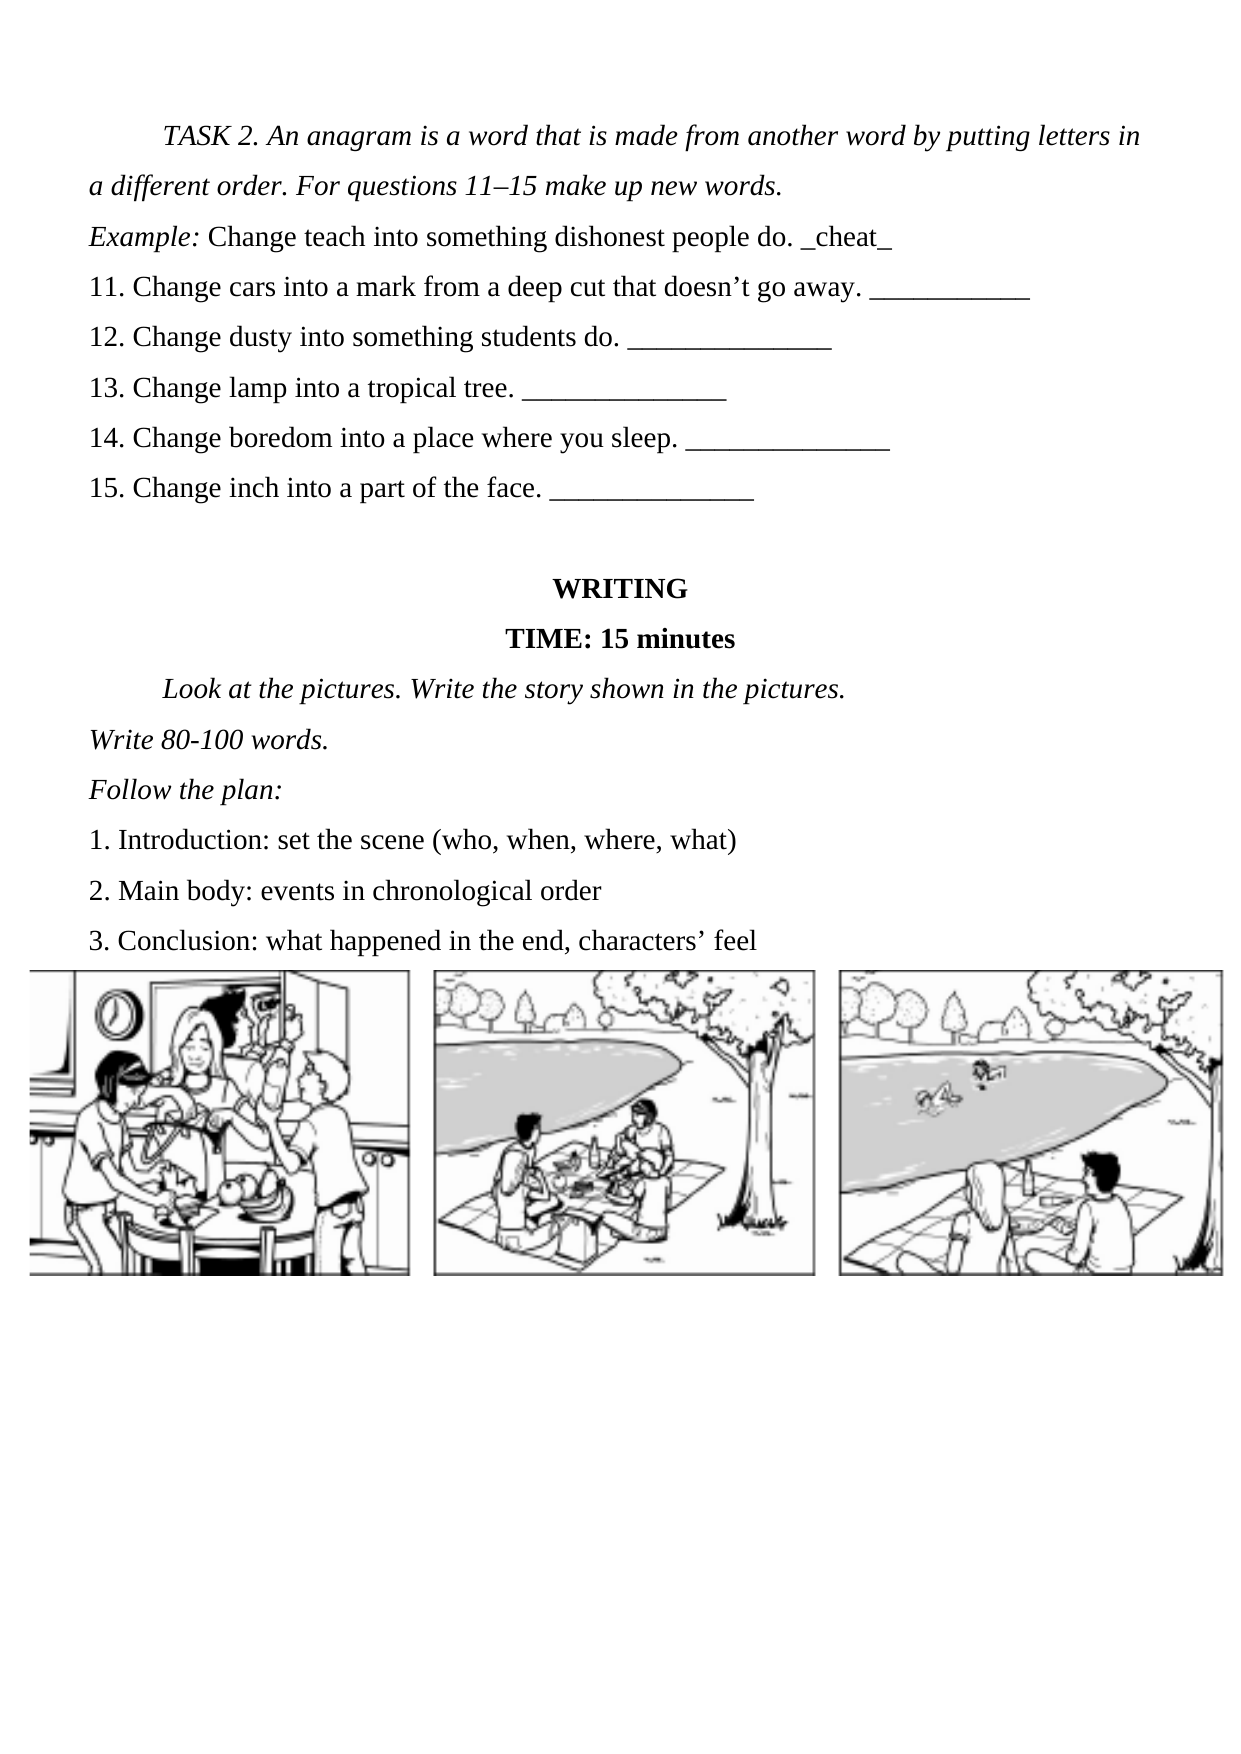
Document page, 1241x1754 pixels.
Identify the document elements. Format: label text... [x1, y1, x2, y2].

text TASK 2. An anagram is a word that is made from another word by putting letters in a different order. For questions 11–15 make up new words. [89, 118, 1152, 202]
text TIME: 15 minutes [89, 621, 1152, 655]
text 3. Conclusion: what happened in the end, characters’ feel [29, 923, 1137, 970]
text 11. Change cars into a mark from a deep cut that doesn’t go away. ___________ [89, 269, 1152, 303]
text Follow the plan: [89, 772, 1152, 806]
text WRITING [89, 571, 1152, 604]
text 13. Change lamp into a tropical tree. ______________ [89, 370, 1152, 403]
text 2. Main body: events in chronological order [89, 873, 1152, 906]
picture [29, 970, 1226, 1276]
text 14. Change boredom into a place where you sleep. ______________ [89, 420, 1152, 453]
text 12. Change dusty into something students do. ______________ [89, 319, 1152, 353]
text Look at the pictures. Write the story shown in the pictures. [89, 672, 1152, 705]
text Example: Change teach into something dishonest people do. _cheat_ [89, 219, 1152, 252]
text 1. Introduction: set the scene (who, when, where, what) [89, 822, 1152, 856]
text 15. Change inch into a part of the face. ______________ [89, 470, 1152, 504]
text Write 80-100 words. [89, 722, 1152, 755]
